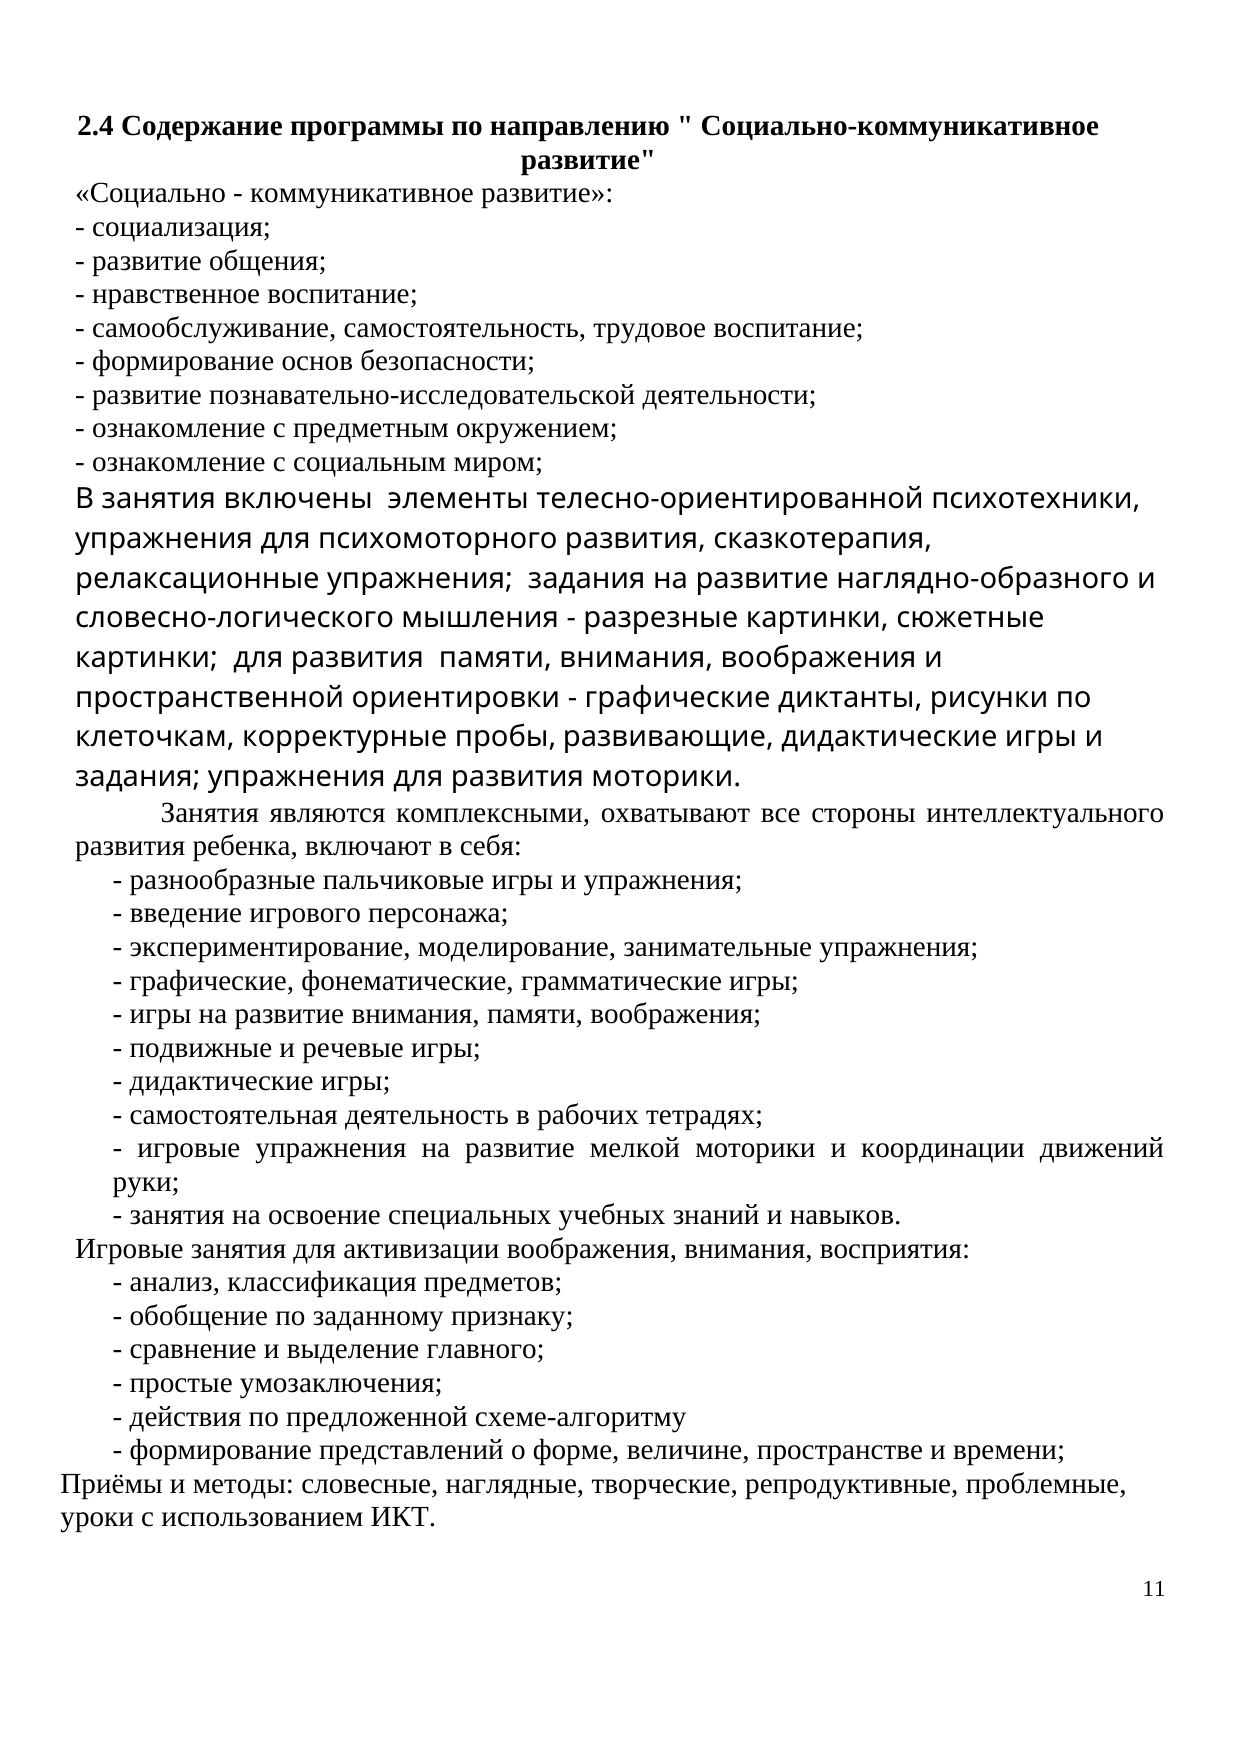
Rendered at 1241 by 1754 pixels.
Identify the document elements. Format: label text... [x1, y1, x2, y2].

text - ознакомление с предметным окружением; [75, 410, 1165, 444]
text - анализ, классификация предметов; [112, 1264, 1165, 1298]
text - формирование представлений о форме, величине, пространстве и времени; [112, 1432, 1165, 1466]
text - формирование основ безопасности; [75, 343, 1165, 377]
text Занятия являются комплексными, охватывают все стороны интеллектуального развития ребенка, включают в себя: [75, 795, 1165, 862]
text - разнообразные пальчиковые игры и упражнения; [112, 862, 1165, 896]
text - простые умозаключения; [112, 1365, 1165, 1399]
text - подвижные и речевые игры; [112, 1030, 1165, 1063]
text - экспериментирование, моделирование, занимательные упражнения; [112, 929, 1165, 963]
text - действия по предложенной схеме-алгоритму [112, 1399, 1165, 1432]
text «Социально - коммуникативное развитие»: [75, 176, 1165, 209]
text - самообслуживание, самостоятельность, трудовое воспитание; [75, 310, 1165, 343]
text - ознакомление с социальным миром; [75, 444, 1165, 477]
text - развитие познавательно-исследовательской деятельности; [75, 377, 1165, 410]
text - социализация; [75, 209, 1165, 243]
text - обобщение по заданному признаку; [112, 1298, 1165, 1332]
text - самостоятельная деятельность в рабочих тетрадях; [112, 1097, 1165, 1130]
text - сравнение и выделение главного; [112, 1332, 1165, 1365]
text - игровые упражнения на развитие мелкой моторики и координации движений руки; [112, 1130, 1165, 1197]
text - введение игрового персонажа; [112, 896, 1165, 929]
text - развитие общения; [75, 243, 1165, 276]
text В занятия включены элементы телесно-ориентированной психотехники, упражнения для психомоторного развития, сказкотерапия, релаксационные упражнения; задания на развитие наглядно-образного и словесно-логического мышления - разрезные картинки, сюжетные картинки; для развития памяти, внимания, воображения и пространственной ориентировки - графические диктанты, рисунки по клеточкам, корректурные пробы, развивающие, дидактические игры и задания; упражнения для развития моторики. [75, 477, 1165, 795]
text - графические, фонематические, грамматические игры; [112, 963, 1165, 996]
text Приёмы и методы: словесные, наглядные, творческие, репродуктивные, проблемные, уроки с использованием ИКТ. [60, 1466, 1165, 1533]
text - занятия на освоение специальных учебных знаний и навыков. [112, 1197, 1165, 1231]
text 2.4 Содержание программы по направлению " Социально-коммуникативное развитие" [60, 108, 1116, 176]
text - нравственное воспитание; [75, 276, 1165, 310]
text - игры на развитие внимания, памяти, воображения; [112, 996, 1165, 1030]
text Игровые занятия для активизации воображения, внимания, восприятия: [75, 1231, 1165, 1264]
text - дидактические игры; [112, 1063, 1165, 1097]
